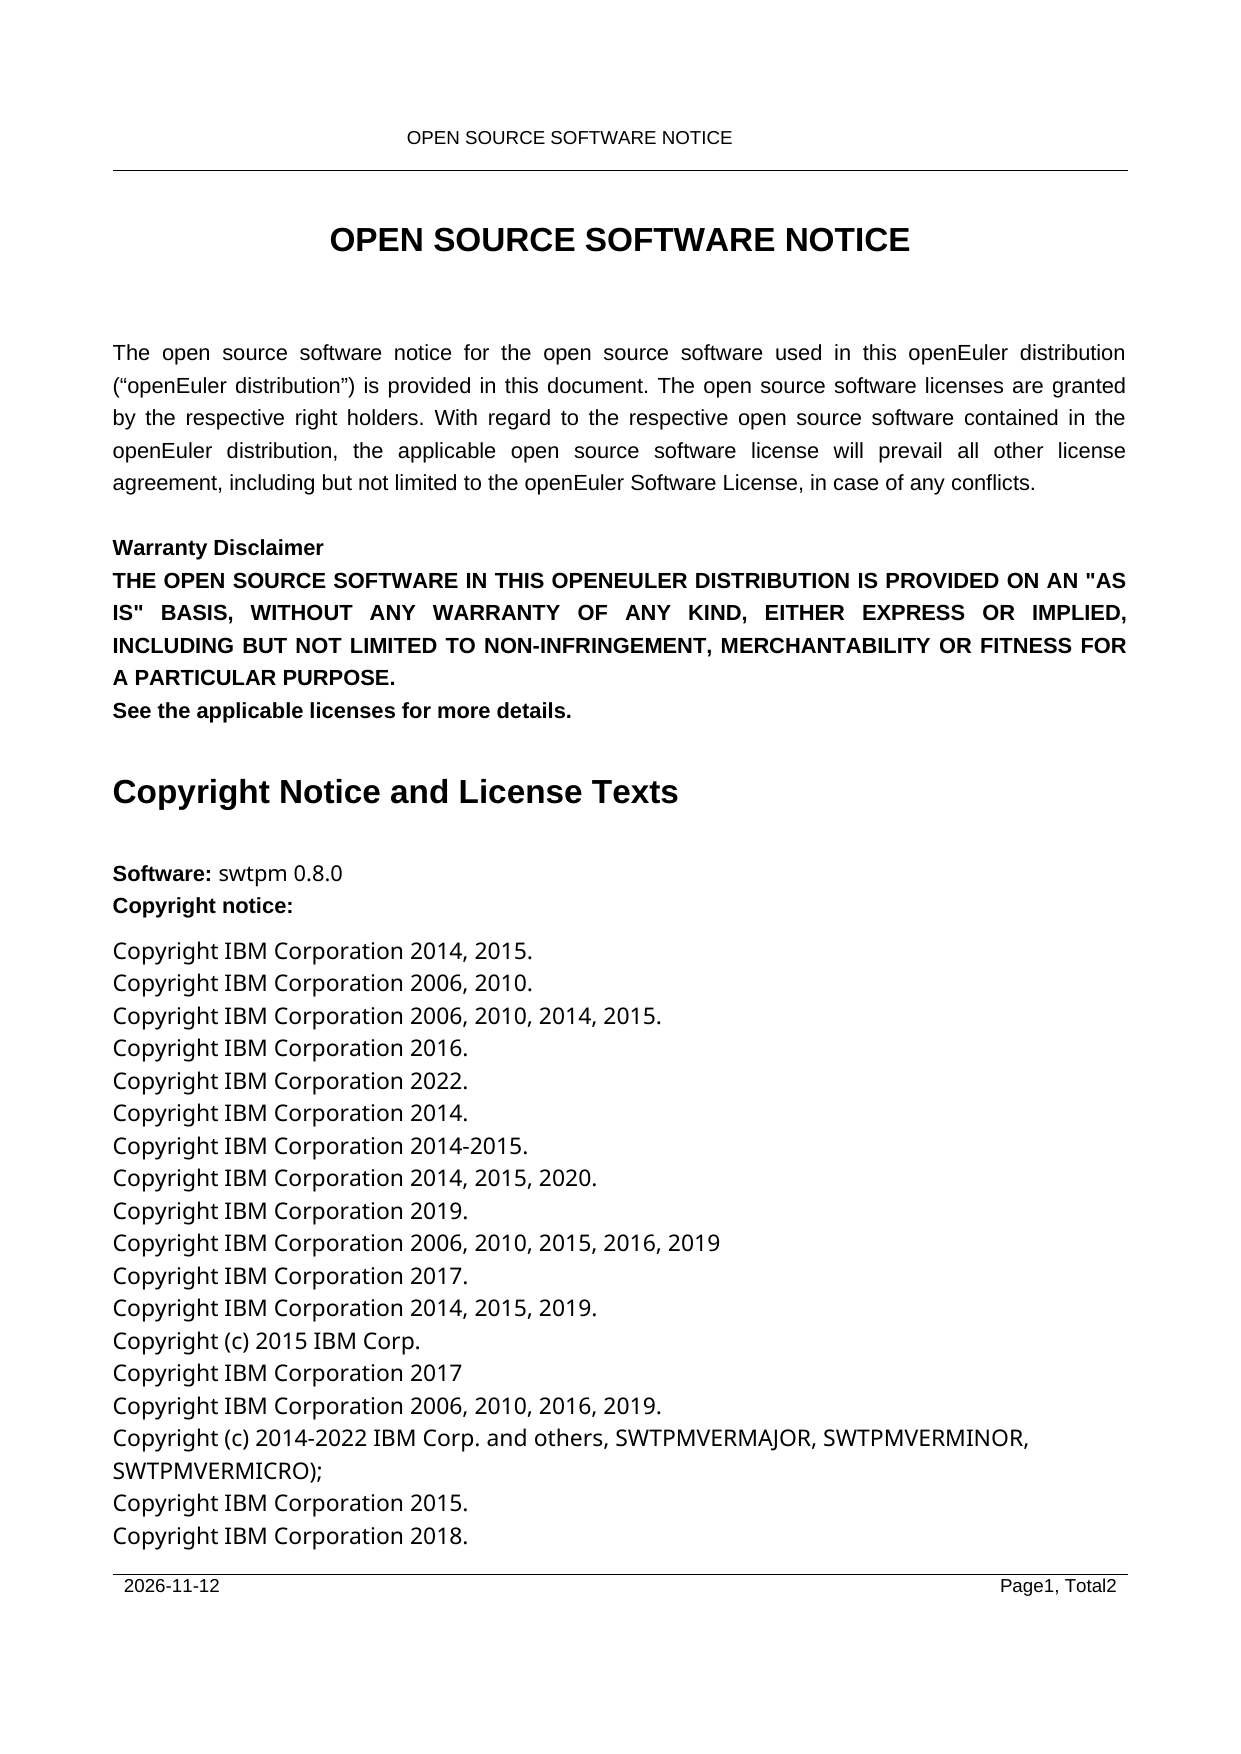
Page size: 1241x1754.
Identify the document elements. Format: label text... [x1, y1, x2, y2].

text Copyright Notice and License Texts [112, 759, 1128, 824]
text Warranty Disclaimer [112, 531, 1128, 564]
title Software: swtpm 0.8.0 [112, 856, 1128, 889]
text Copyright notice: [112, 889, 1128, 921]
text The open source software notice for the open source software used in this openEuler distribution (“openEuler distribution”) is provided in this document. The open source software licenses are granted by the respective right holders. With regard to the respective open source software contained in the openEuler distribution, the applicable open source software license will prevail all other license agreement, including but not limited to the openEuler Software License, in case of any conflicts. [112, 336, 1128, 499]
text THE OPEN SOURCE SOFTWARE IN THIS OPENEULER DISTRIBUTION IS PROVIDED ON AN "AS IS" BASIS, WITHOUT ANY WARRANTY OF ANY KIND, EITHER EXPRESS OR IMPLIED, INCLUDING BUT NOT LIMITED TO NON-INFRINGEMENT, MERCHANTABILITY OR FITNESS FOR A PARTICULAR PURPOSE. See the applicable licenses for more details. [112, 564, 1128, 726]
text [112, 934, 1128, 1551]
text OPEN SOURCE SOFTWARE NOTICE [112, 206, 1128, 271]
